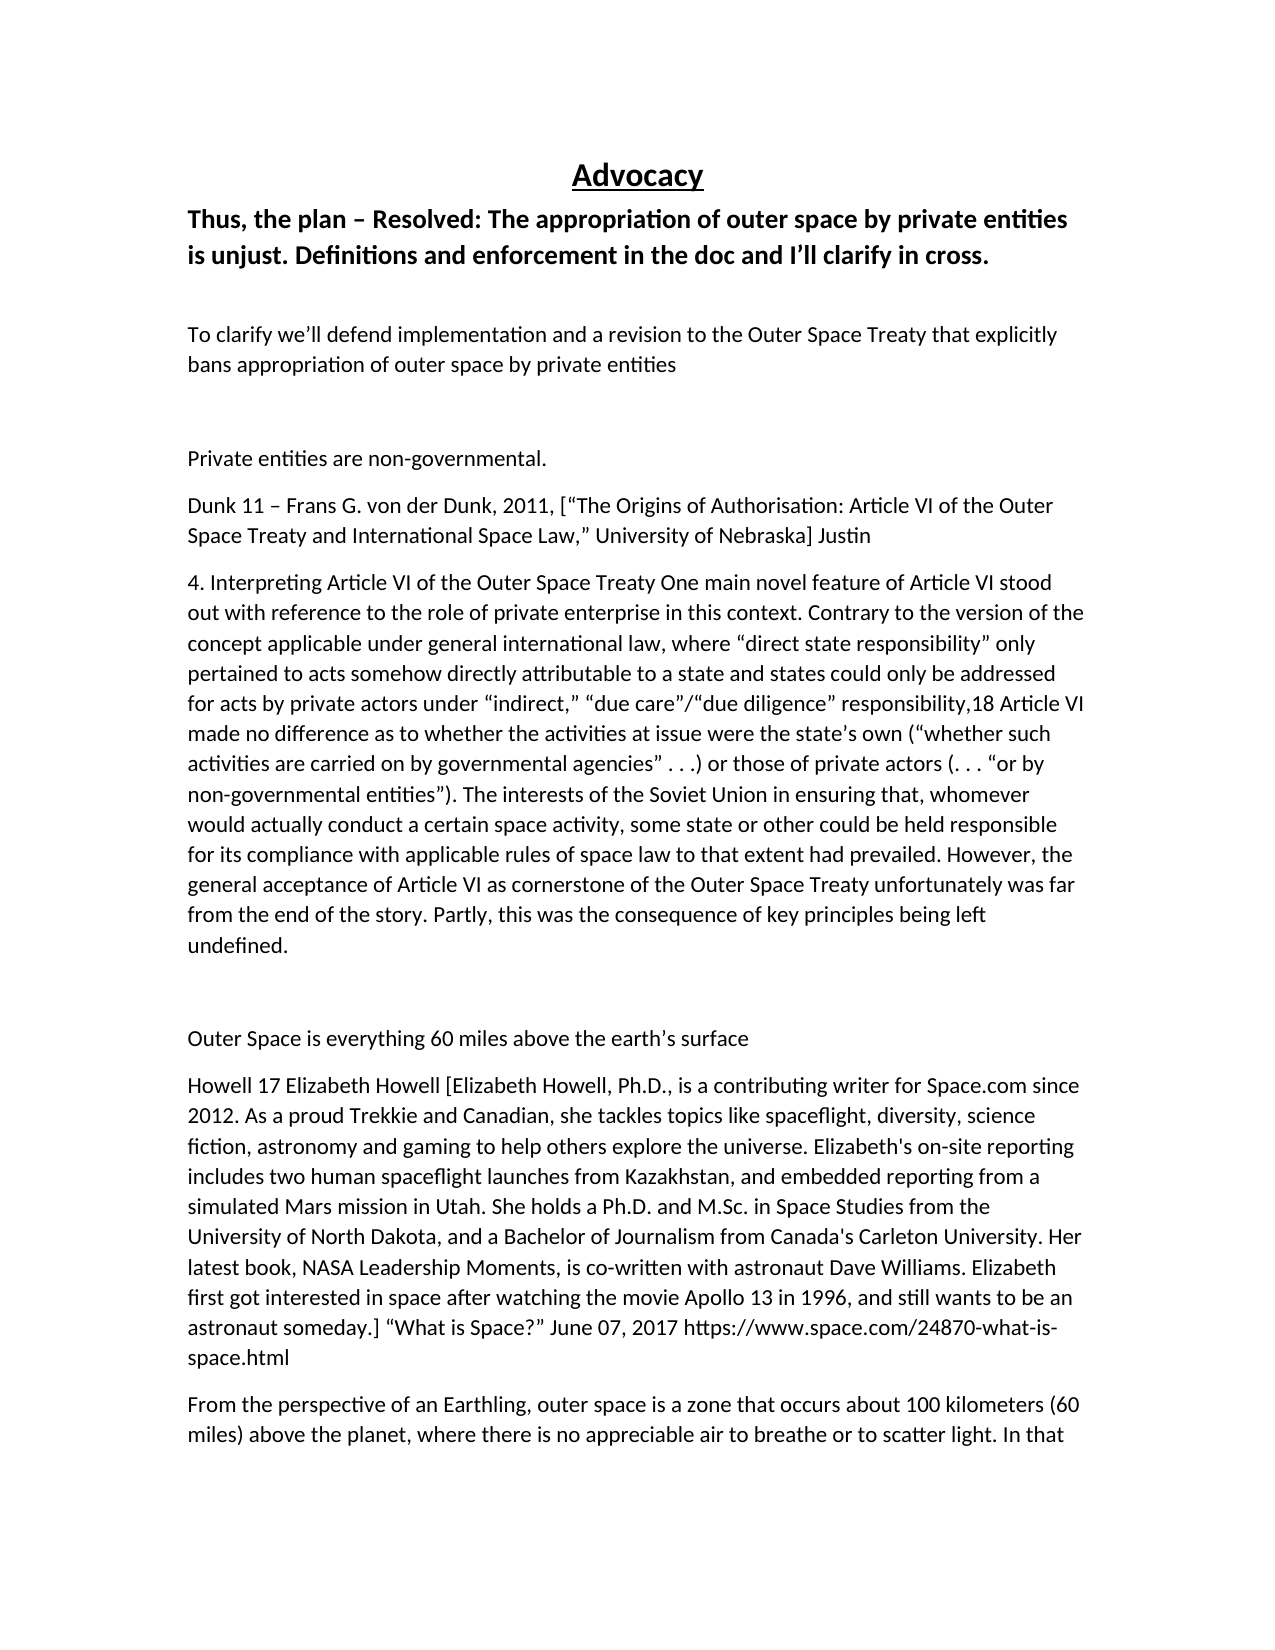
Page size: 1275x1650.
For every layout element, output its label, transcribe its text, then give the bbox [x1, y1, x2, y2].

text Outer Space is everything 60 miles above the earth’s surface [187, 1024, 1087, 1053]
text 4. Interpreting Article VI of the Outer Space Treaty One main novel feature of Article VI stood out with reference to the role of private enterprise in this context. Contrary to the version of the concept applicable under general international law, where “direct state responsibility” only pertained to acts somehow directly attributable to a state and states could only be addressed for acts by private actors under “indirect,” “due care”/“due diligence” responsibility,18 Article VI made no difference as to whether the activities at issue were the state’s own (“whether such activities are carried on by governmental agencies” . . .) or those of private actors (. . . “or by non-governmental entities”). The interests of the Soviet Union in ensuring that, whomever would actually conduct a certain space activity, some state or other could be held responsible for its compliance with applicable rules of space law to that extent had prevailed. However, the general acceptance of Article VI as cornerstone of the Outer Space Treaty unfortunately was far from the end of the story. Partly, this was the consequence of key principles being left undefined. [187, 568, 1087, 959]
text Private entities are non-governmental. [187, 444, 1087, 472]
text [187, 1390, 1087, 1448]
text To clarify we’ll defend implementation and a revision to the Outer Space Treaty that explicitly bans appropriation of outer space by private entities [187, 320, 1087, 379]
subtitle Thus, the plan – Resolved: The appropriation of outer space by private entities is unjust. Definitions and enforcement in the doc and I’ll clarify in cross. [187, 202, 1087, 271]
subtitle Advocacy [187, 154, 1087, 195]
text Howell 17 Elizabeth Howell [Elizabeth Howell, Ph.D., is a contributing writer for Space.com since 2012. As a proud Trekkie and Canadian, she tackles topics like spaceflight, diversity, science fiction, astronomy and gaming to help others explore the universe. Elizabeth's on-site reporting includes two human spaceflight launches from Kazakhstan, and embedded reporting from a simulated Mars mission in Utah. She holds a Ph.D. and M.Sc. in Space Studies from the University of North Dakota, and a Bachelor of Journalism from Canada's Carleton University. Her latest book, NASA Leadership Moments, is co-written with astronaut Dave Williams. Elizabeth first got interested in space after watching the movie Apollo 13 in 1996, and still wants to be an astronaut someday.] “What is Space?” June 07, 2017 https://www.space.com/24870-what-is-space.html [187, 1071, 1087, 1371]
text Dunk 11 – Frans G. von der Dunk, 2011, [“The Origins of Authorisation: Article VI of the Outer Space Treaty and International Space Law,” University of Nebraska] Justin [187, 491, 1087, 549]
